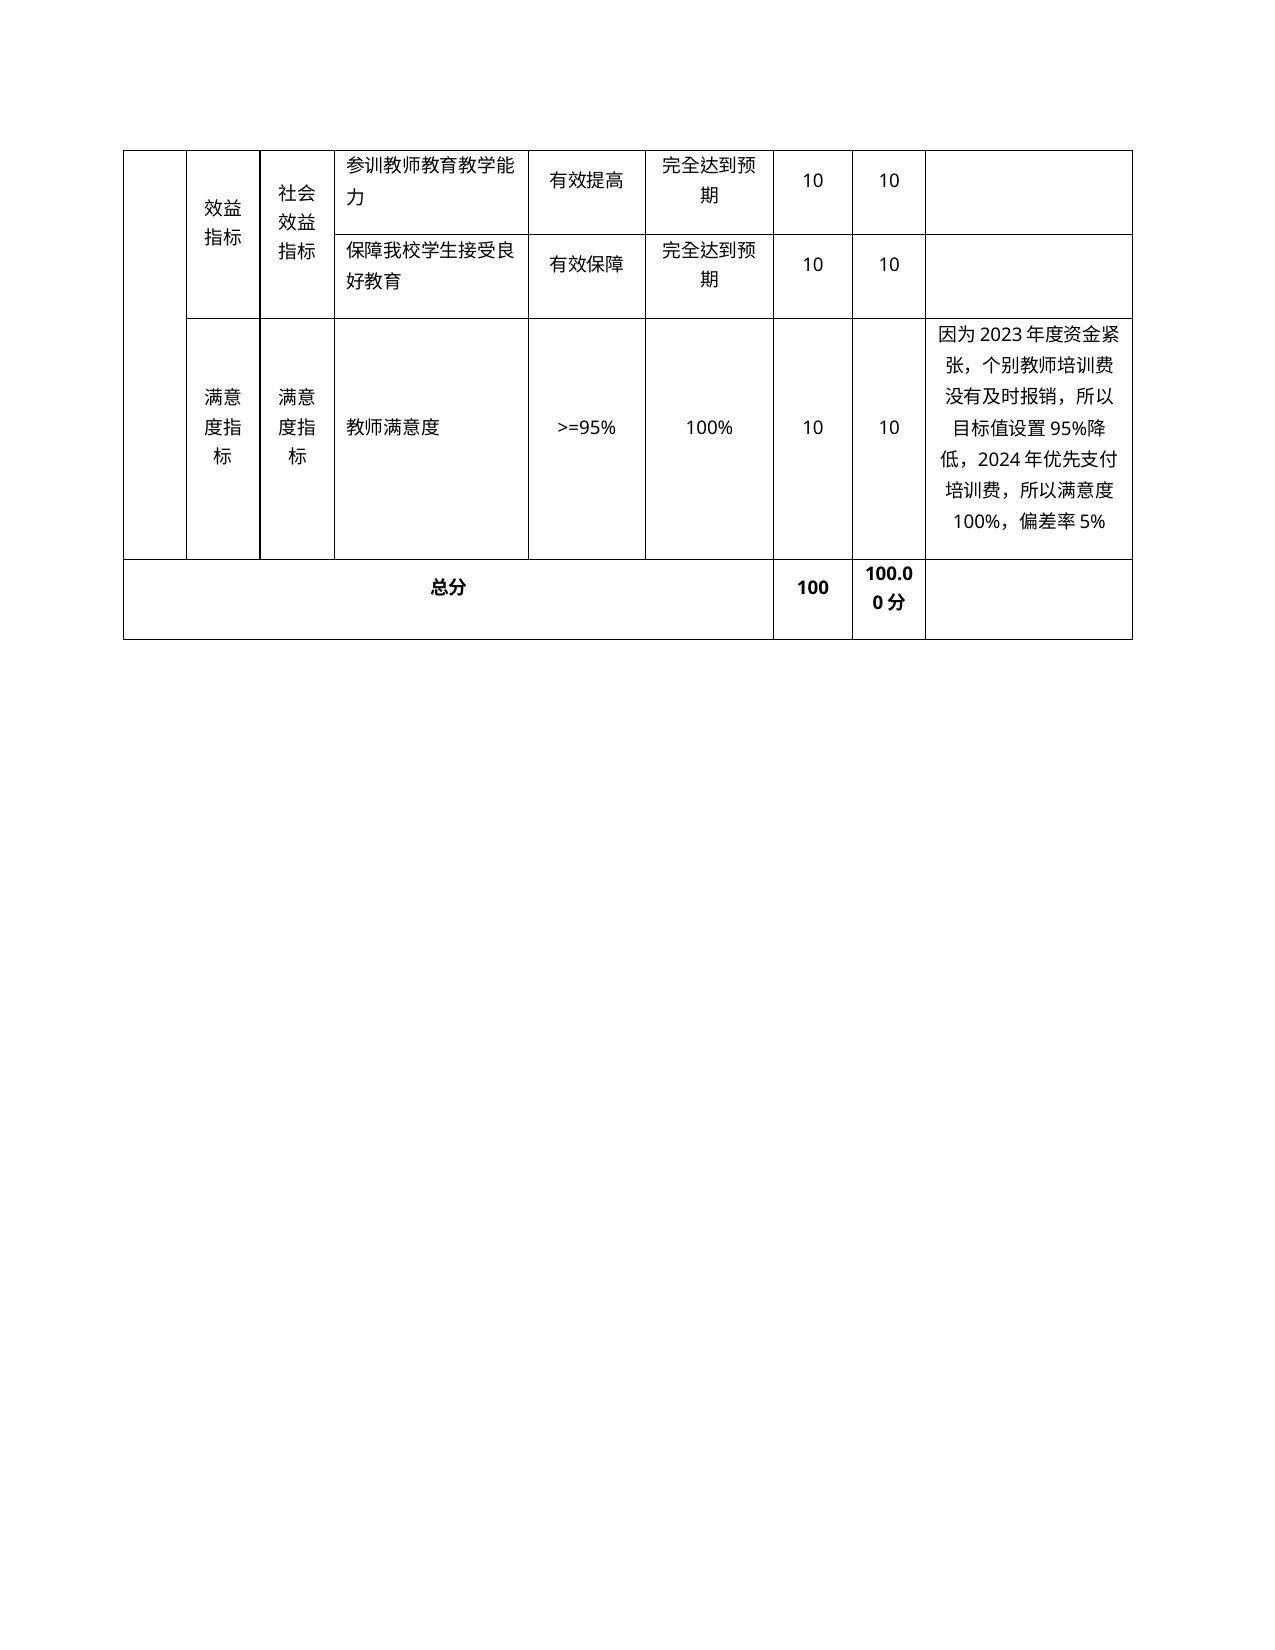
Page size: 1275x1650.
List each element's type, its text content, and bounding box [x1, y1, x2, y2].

table_cell 10 [774, 319, 852, 559]
table_cell 满意度指标 [187, 319, 259, 559]
table_cell 100.00分 [853, 560, 925, 639]
table_cell [926, 560, 1132, 639]
table_cell 总分 [124, 560, 773, 639]
table_cell 保障我校学生接受良好教育 [335, 235, 528, 318]
table_cell 参训教师教育教学能力 [335, 151, 528, 234]
table_cell 10 [853, 319, 925, 559]
table_cell 10 [774, 151, 852, 234]
table_cell 完全达到预期 [646, 235, 773, 318]
table_cell >=95% [529, 319, 645, 559]
table_cell [926, 235, 1132, 318]
table_cell 有效保障 [529, 235, 645, 318]
table_cell 100 [774, 560, 852, 639]
table_cell 因为2023年度资金紧张，个别教师培训费没有及时报销，所以目标值设置95%降低，2024年优先支付培训费，所以满意度100%，偏差率5% [926, 319, 1132, 559]
table_cell 有效提高 [529, 151, 645, 234]
table_cell [926, 151, 1132, 234]
table_cell 社会效益指标 [261, 151, 334, 318]
table_cell 10 [853, 235, 925, 318]
table_cell 100% [646, 319, 773, 559]
table_cell 完全达到预期 [646, 151, 773, 234]
table_cell 效益指标 [187, 151, 259, 318]
table_cell 教师满意度 [335, 319, 528, 559]
table_cell 10 [774, 235, 852, 318]
table_cell 满意度指标 [261, 319, 334, 559]
table_cell 10 [853, 151, 925, 234]
